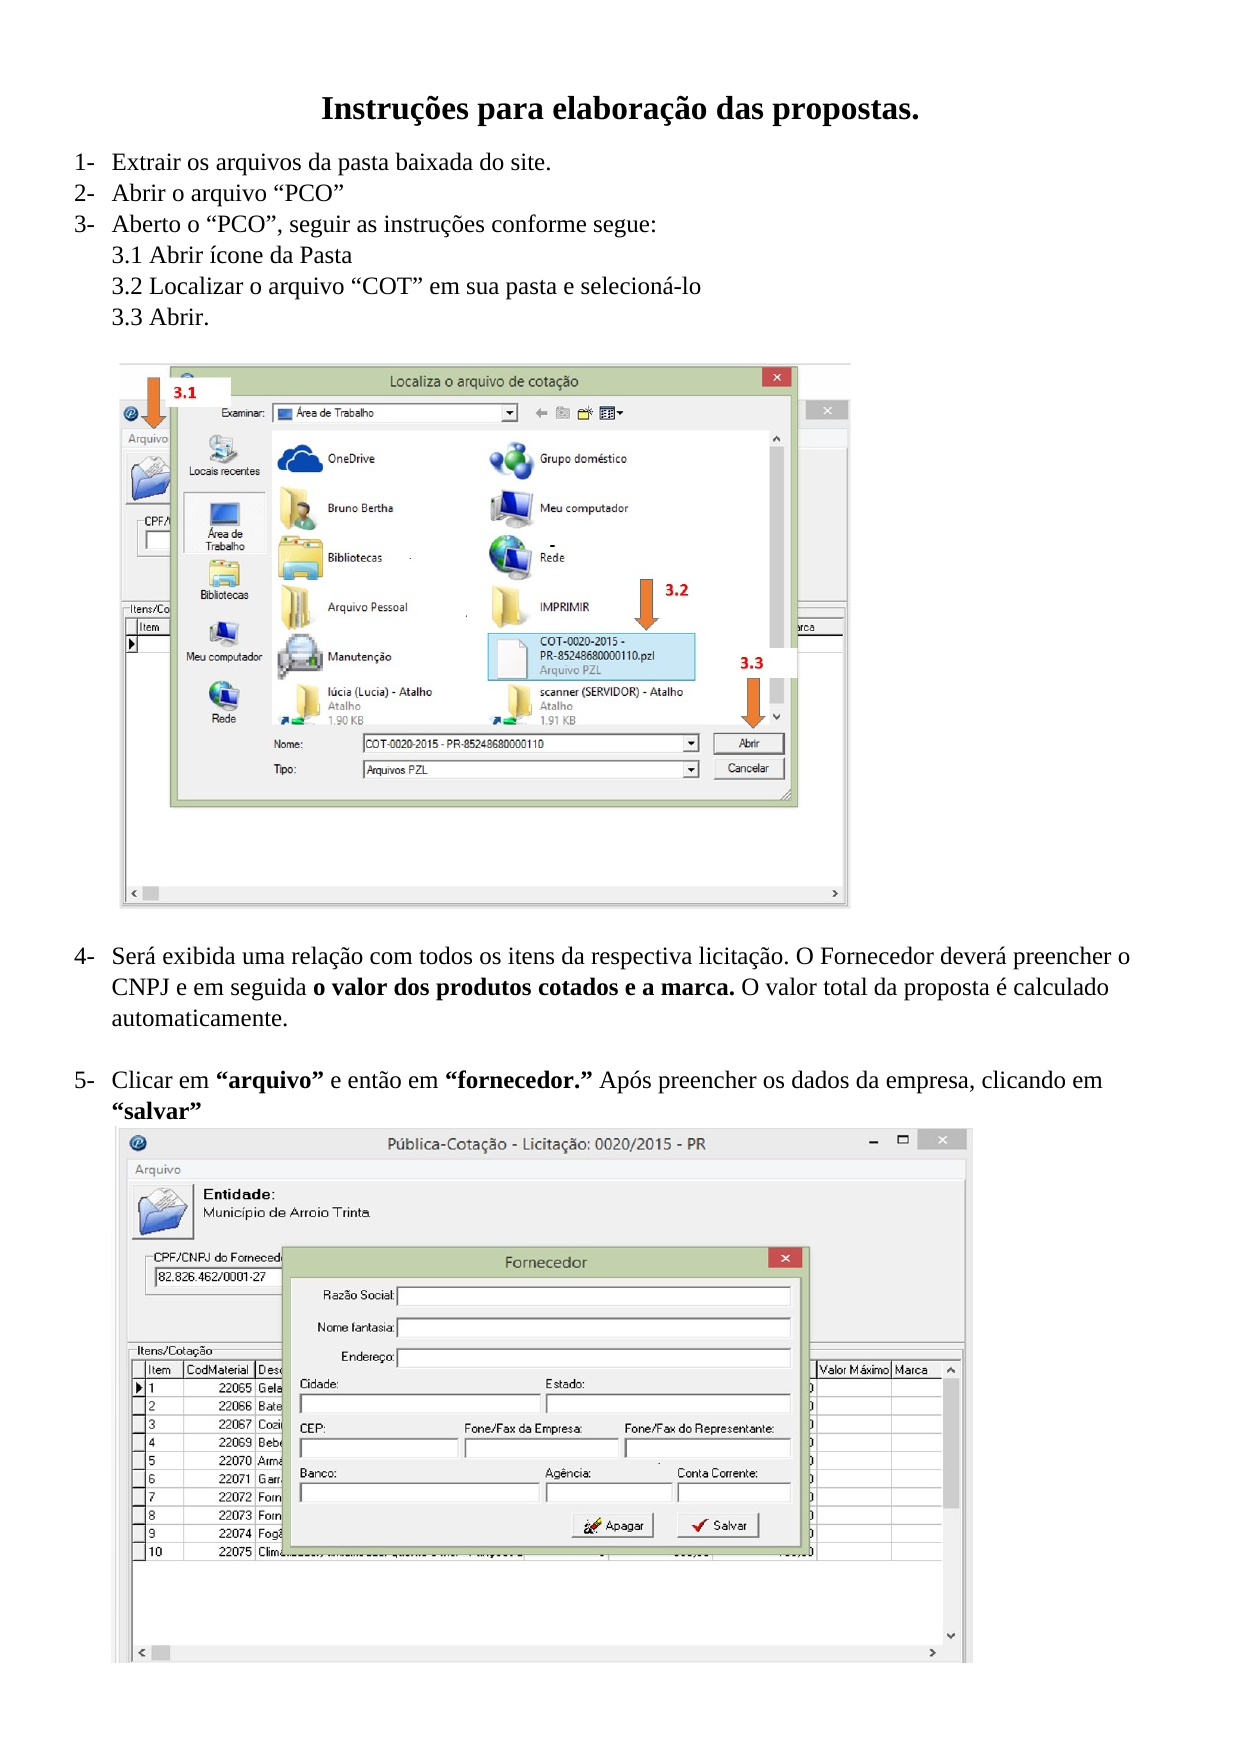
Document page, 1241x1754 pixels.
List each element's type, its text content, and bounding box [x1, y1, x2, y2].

picture [119, 363, 851, 909]
list Aberto o “PCO”, seguir as instruções conforme segue: 3.1 Abrir ícone da Pasta 3.2 Localizar o arquivo “COT” em sua pasta e selecioná-lo 3.3 Abrir. [74, 209, 1167, 361]
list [74, 1065, 1167, 1663]
picture [111, 1126, 973, 1663]
list Abrir o arquivo “PCO” [74, 178, 1167, 206]
list Será exibida uma relação com todos os itens da respectiva licitação. O Fornecedor deverá preencher o CNPJ e em seguida o valor dos produtos cotados e a marca. O valor total da proposta é calculado automaticamente. [74, 941, 1167, 1062]
list Extrair os arquivos da pasta baixada do site. [74, 147, 1167, 175]
text Instruções para elaboração das propostas. [44, 89, 1167, 127]
